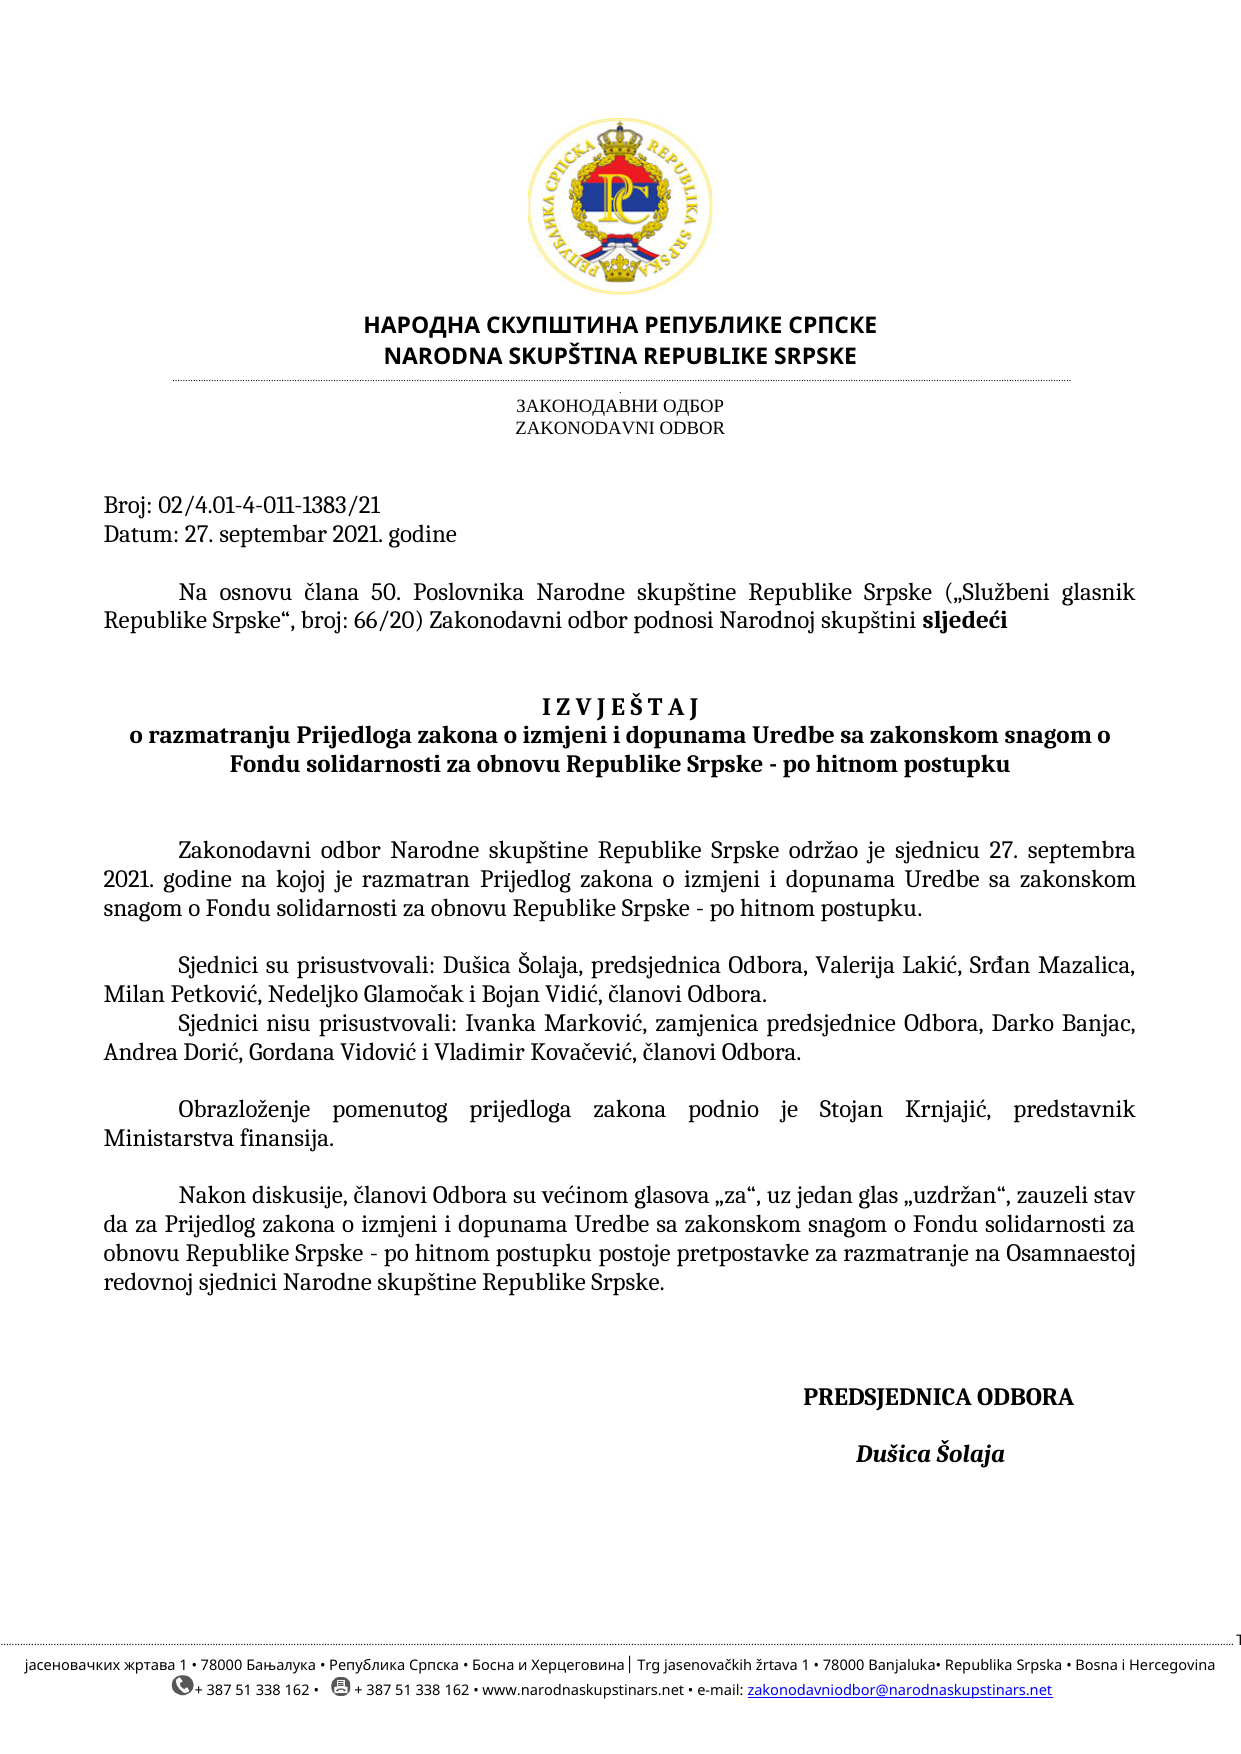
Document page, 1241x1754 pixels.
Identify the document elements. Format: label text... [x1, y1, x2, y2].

text Sjednici su prisustvovali: Dušica Šolaja, predsjednica Odbora, Valerija Lakić, Srđan Mazalica, Milan Petković, Nedeljko Glamočak i Bojan Vidić, članovi Odbora. [103, 951, 1137, 1009]
text Obrazloženje pomenutog prijedloga zakona podnio je Stojan Krnjajić, predstavnik Ministarstva finansija. [103, 1095, 1137, 1152]
text Dušica Šolaja [103, 1440, 1137, 1469]
text Nakon diskusije, članovi Odbora su većinom glasova „za“, uz jedan glas „uzdržan“, zauzeli stav da za Prijedlog zakona o izmjeni i dopunama Uredbe sa zakonskom snagom o Fondu solidarnosti za obnovu Republike Srpske - po hitnom postupku postoje pretpostavke za razmatranje na Osamnaestoj redovnoj sjednici Narodne skupštine Republike Srpske. [103, 1181, 1137, 1296]
text o razmatranju Prijedloga zakona o izmjeni i dopunama Uredbe sa zakonskom snagom o Fondu solidarnosti za obnovu Republike Srpske - po hitnom postupku [103, 721, 1137, 779]
text PREDSJEDNICA ODBORA [103, 1382, 1137, 1411]
text Datum: 27. septembar 2021. godine [103, 520, 1137, 549]
text Na osnovu člana 50. Poslovnika Narodne skupštine Republike Srpske („Službeni glasnik Republike Srpske“, broj: 66/20) Zakonodavni odbor podnosi Narodnoj skupštini sljedeći [103, 577, 1137, 635]
text Zakonodavni odbor Narodne skupštine Republike Srpske održao je sjednicu 27. septembra 2021. godine na kojoj je razmatran Prijedlog zakona o izmjeni i dopunama Uredbe sa zakonskom snagom o Fondu solidarnosti za obnovu Republike Srpske - po hitnom postupku. [103, 836, 1137, 922]
text Sjednici nisu prisustvovali: Ivanka Marković, zamjenica predsjednice Odbora, Darko Banjac, Andrea Dorić, Gordana Vidović i Vladimir Kovačević, članovi Odbora. [103, 1009, 1137, 1066]
text I Z V J E Š T A J [103, 692, 1137, 721]
text Broj: 02/4.01-4-011-1383/21 [103, 491, 1137, 520]
